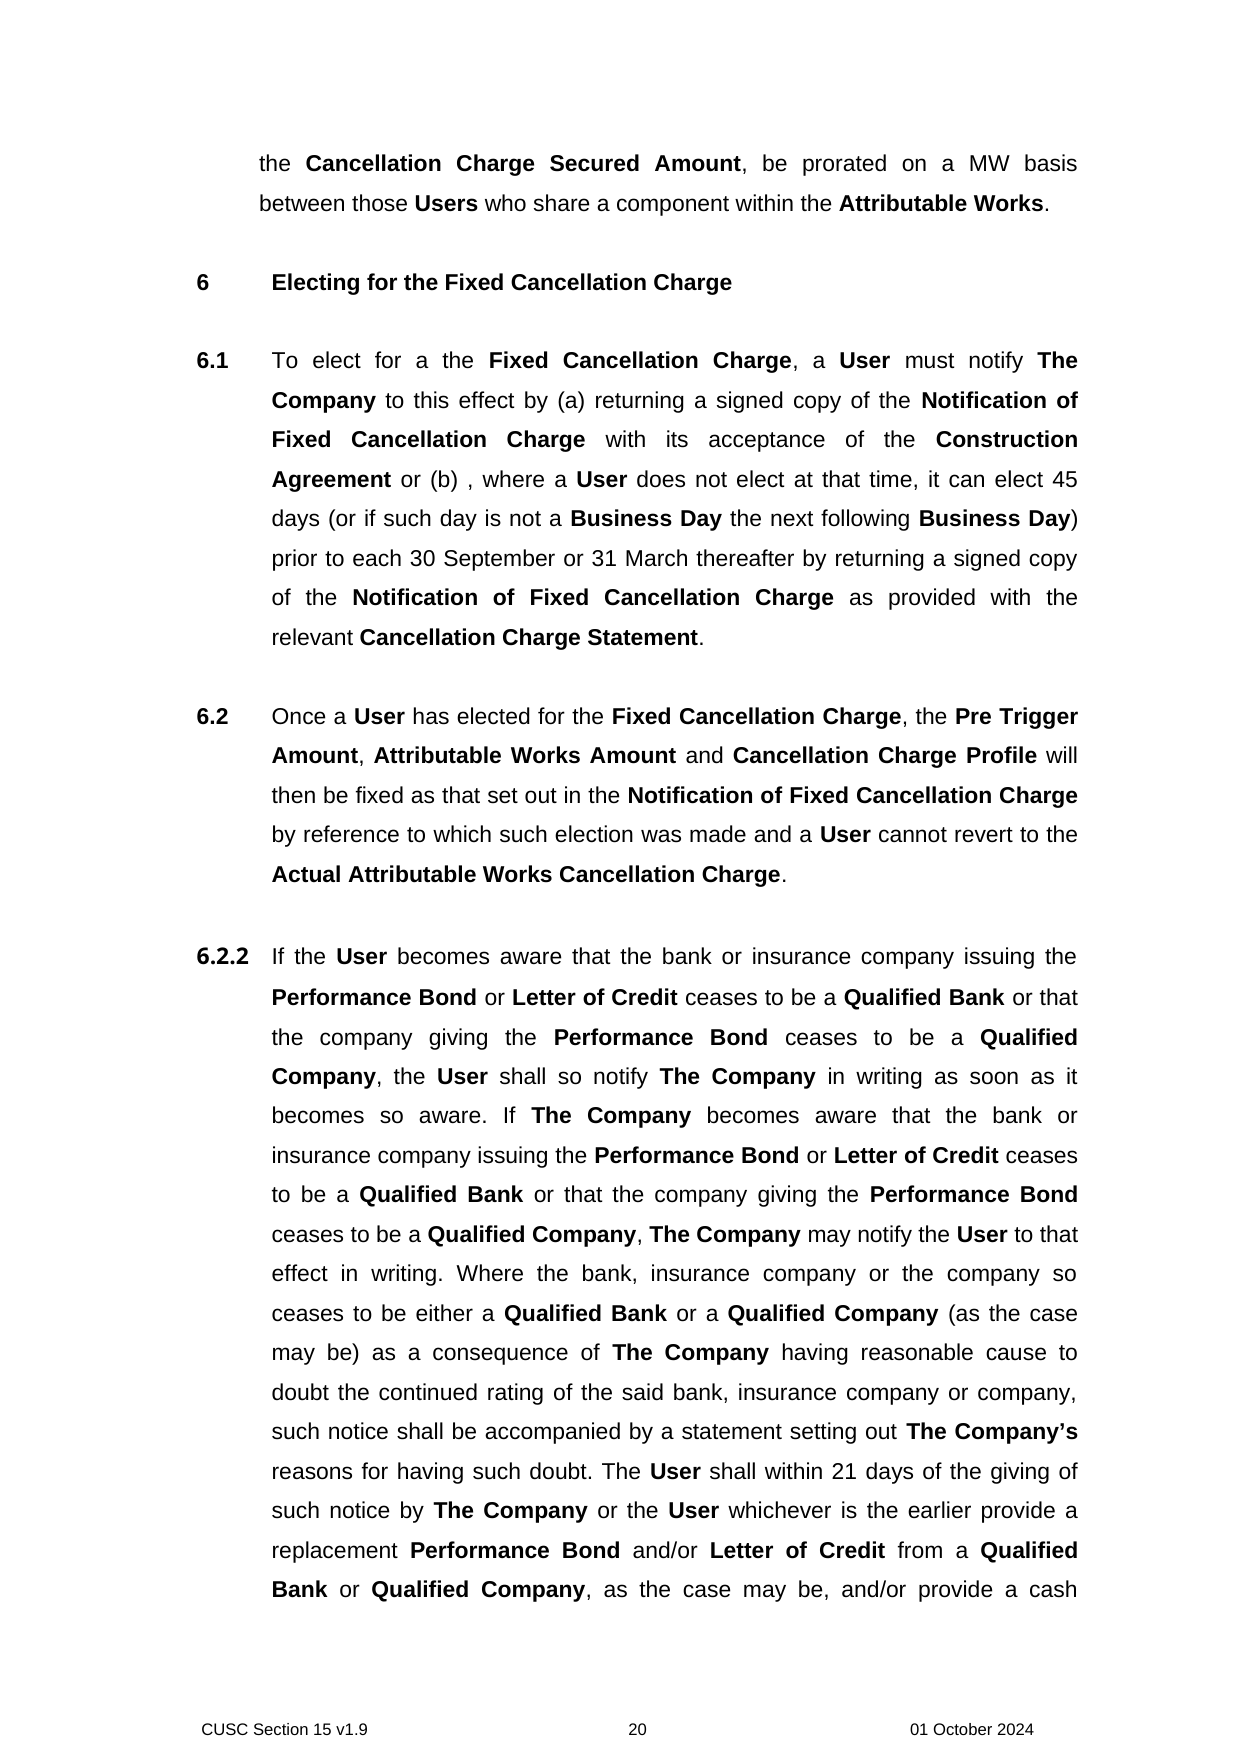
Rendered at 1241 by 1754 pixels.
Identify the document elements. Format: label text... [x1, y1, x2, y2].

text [196, 939, 1078, 1602]
text 6 Electing for the Fixed Cancellation Charge [196, 268, 1078, 295]
text 6.2 Once a User has elected for the Fixed Cancellation Charge, the Pre Trigger Amount, Attributable Works Amount Cancellation Charge Profile will then be fixed as that set out in the Notification of Fixed Cancellation Charge by reference to which such election was made a User cannot revert to the Actual Attributable Works Cancellation Charge. [196, 703, 1078, 887]
text 6.1 To elect for a the Fixed Cancellation Charge, a User must notify The Company to this effect by (a) returning a signed copy of the Notification of Fixed Cancellation Charge with its acceptance of the Construction Agreement or (b) , where a User does not elect at that time, it can elect 45 days (or if such day is not a Business Day the next following Business Day) prior to each 30 September or 31 March thereafter by returning a signed copy of the Notification of Fixed Cancellation Charge as provided with the relevant Cancellation Charge Statement. [196, 347, 1078, 650]
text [196, 150, 1078, 216]
